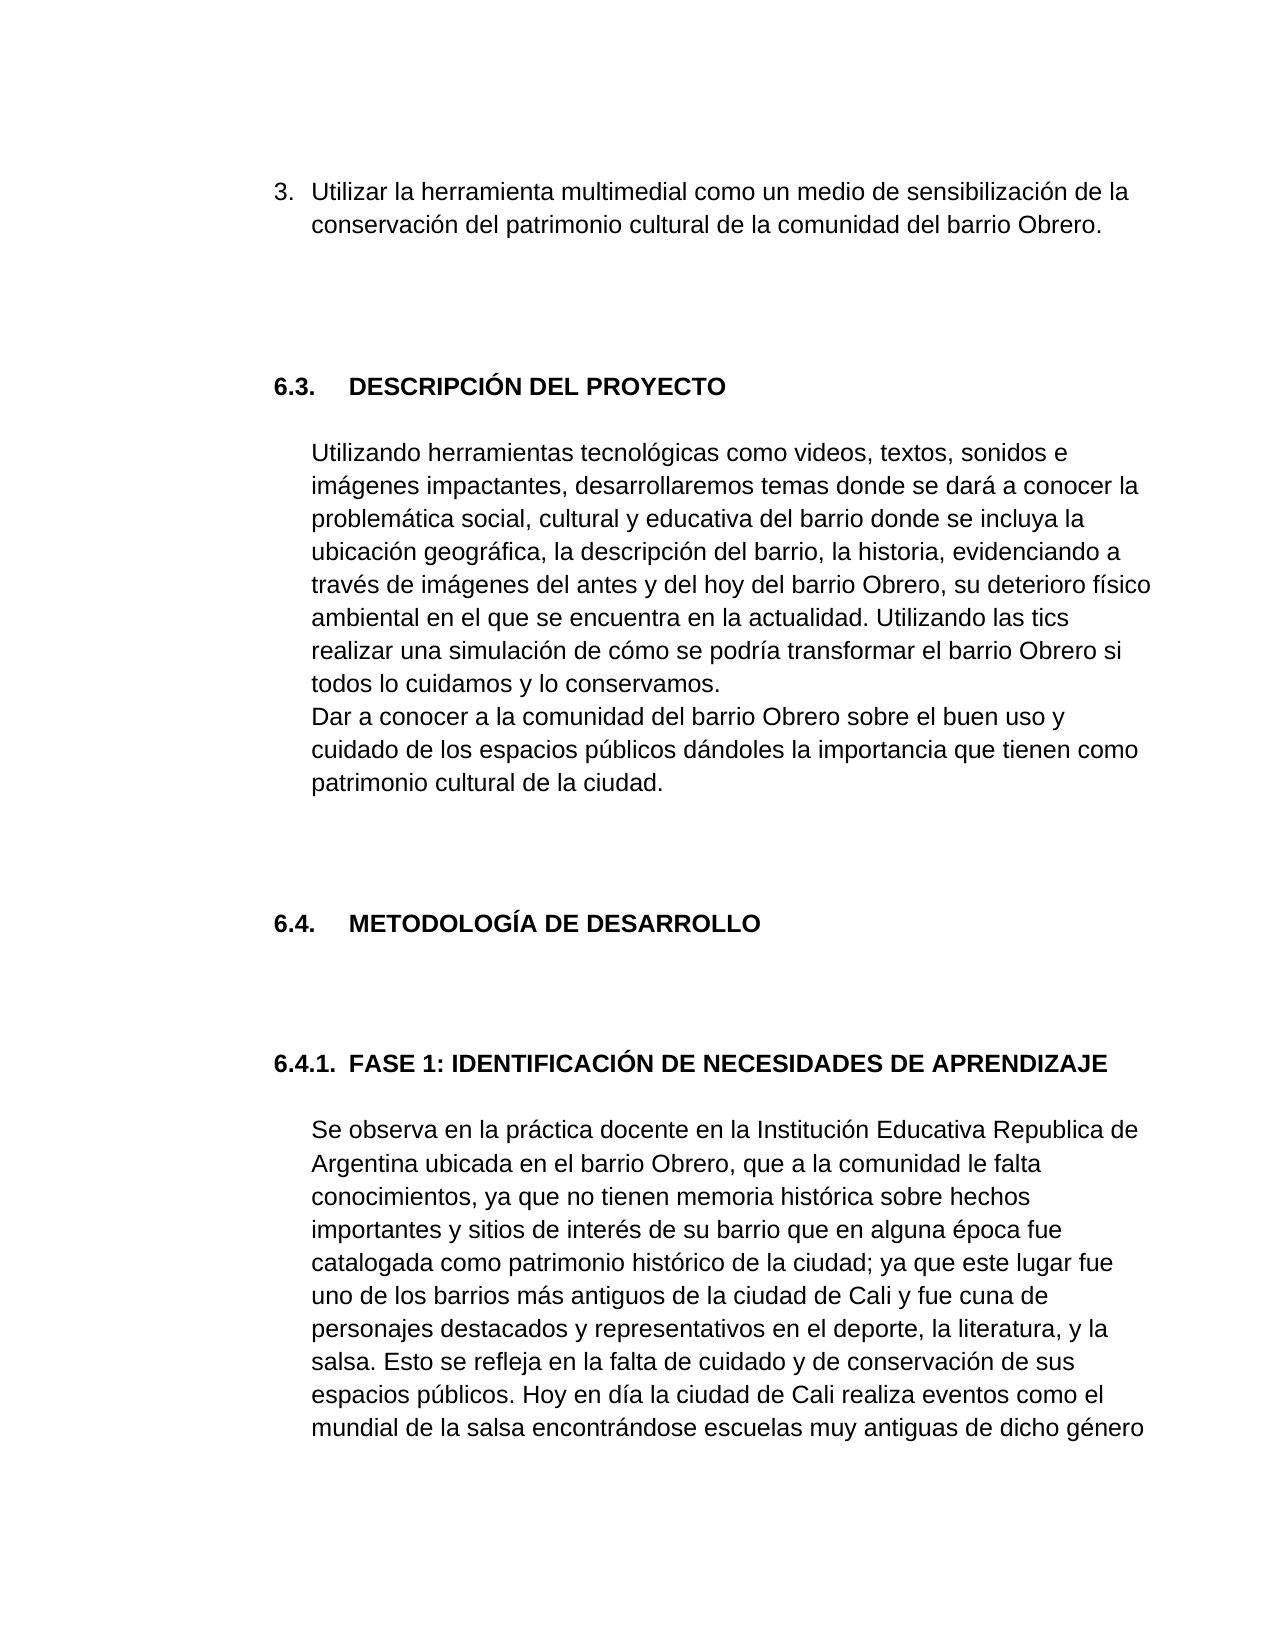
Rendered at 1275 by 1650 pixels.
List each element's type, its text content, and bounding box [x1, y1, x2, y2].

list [311, 1116, 1157, 1441]
list FASE 1: IDENTIFICACIÓN DE NECESIDADES DE APRENDIZAJE [274, 1049, 1157, 1078]
list DESCRIPCIÓN DEL PROYECTO [274, 372, 1157, 401]
list Utilizar la herramienta multimedial como un medio de sensibilización de la conservación del patrimonio cultural de la comunidad del barrio Obrero. [274, 177, 1157, 239]
list Utilizando herramientas tecnológicas como videos, textos, sonidos e imágenes impactantes, desarrollaremos temas donde se dará a conocer la problemática social, cultural y educativa del barrio donde se incluya la ubicación geográfica, la descripción del barrio, la historia, evidenciando a través de imágenes del antes y del hoy del barrio Obrero, su deterioro físico ambiental en el que se encuentra en la actualidad. Utilizando las tics realizar una simulación de cómo se podría transformar el barrio Obrero si todos lo cuidamos y lo conservamos. [311, 438, 1157, 698]
list METODOLOGÍA DE DESARROLLO [274, 909, 1157, 937]
list Dar a conocer a la comunidad del barrio Obrero sobre el buen uso y cuidado de los espacios públicos dándoles la importancia que tienen como patrimonio cultural de la ciudad. [311, 702, 1157, 797]
